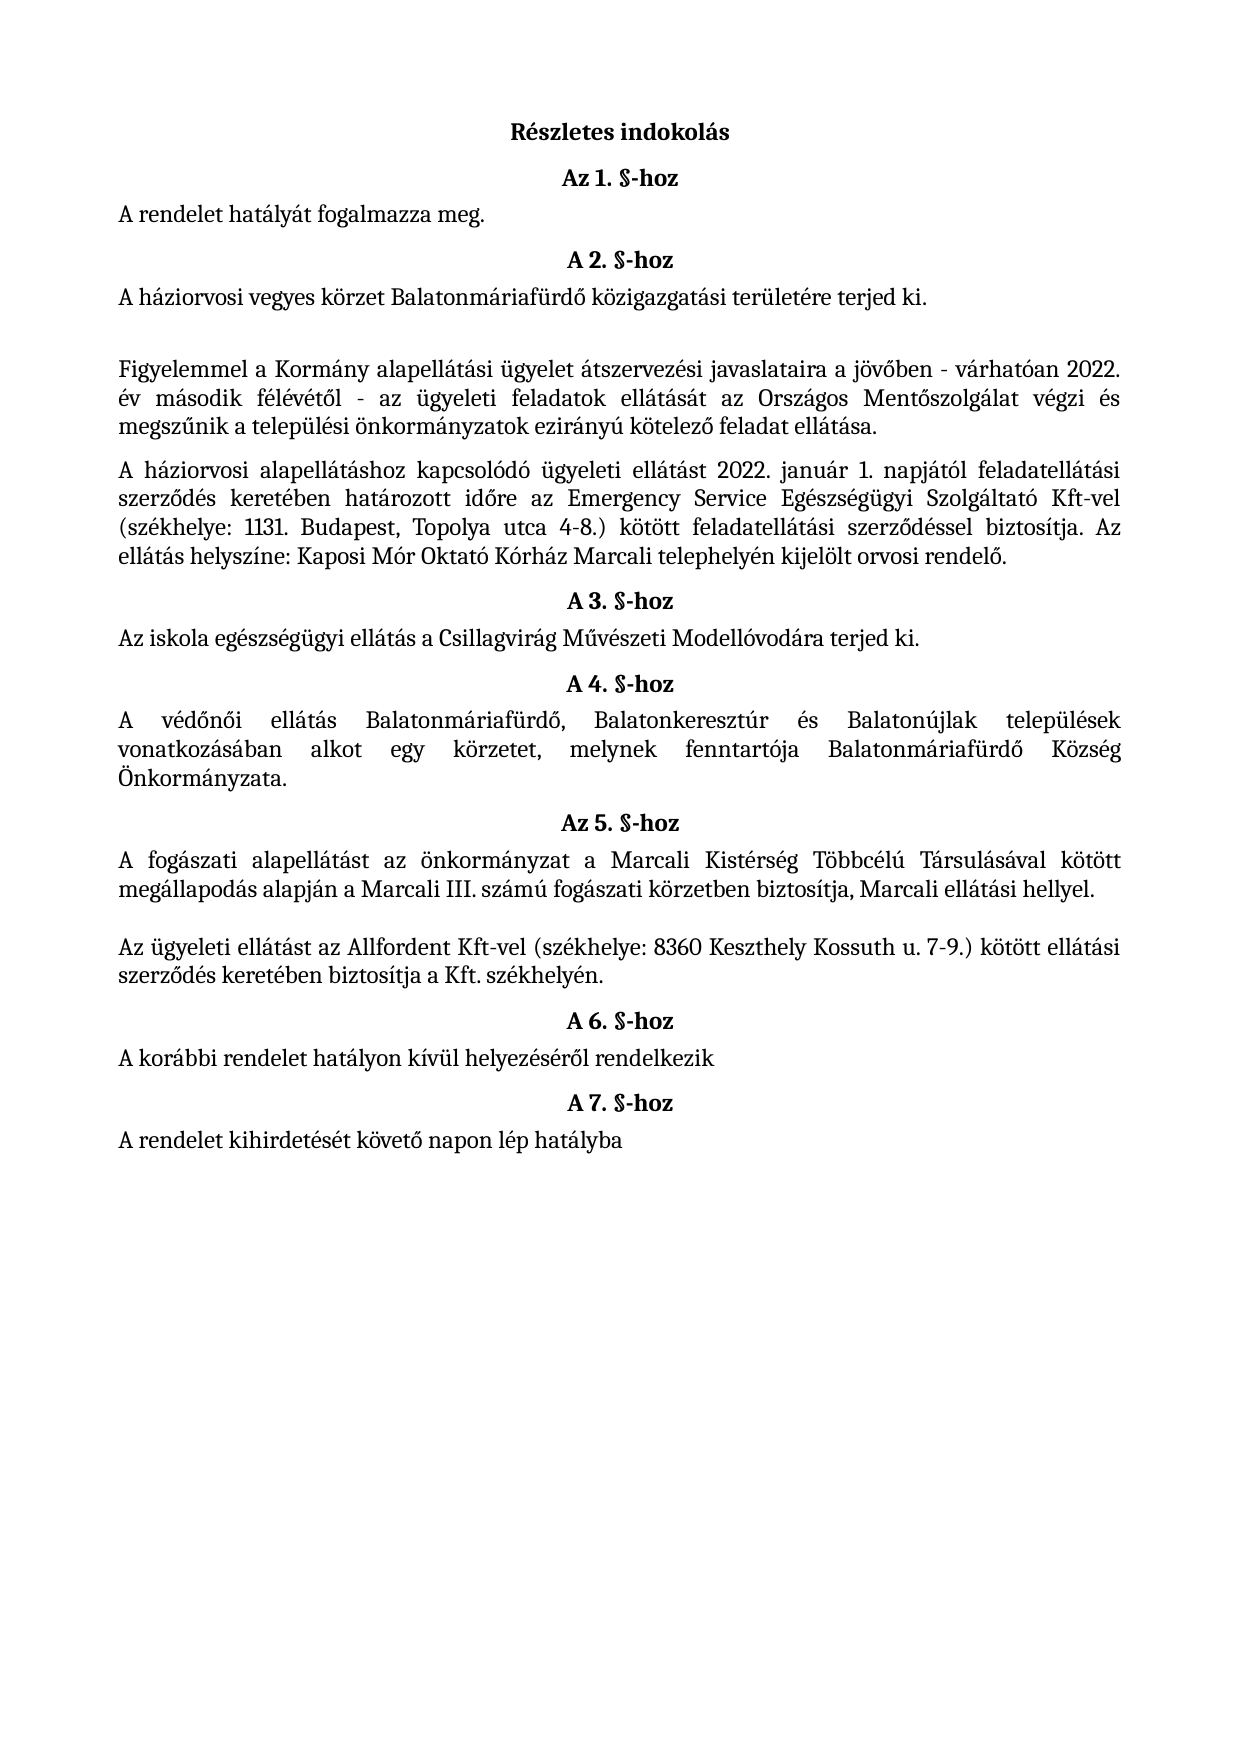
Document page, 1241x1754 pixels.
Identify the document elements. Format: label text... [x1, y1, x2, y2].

text A 3. §-hoz [135, 587, 1106, 616]
text A 7. §-hoz [135, 1089, 1106, 1118]
text A háziorvosi alapellátáshoz kapcsolódó ügyeleti ellátást 2022. január 1. napjától feladatellátási szerződés keretében határozott időre az Emergency Service Egészségügyi Szolgáltató Kft-vel (székhelye: 1131. Budapest, Topolya utca 4-8.) kötött feladatellátási szerződéssel biztosítja. Az ellátás helyszíne: Kaposi Mór Oktató Kórház Marcali telephelyén kijelölt orvosi rendelő. [118, 456, 1122, 571]
text Figyelemmel a Kormány alapellátási ügyelet átszervezési javaslataira a jövőben - várhatóan 2022. év második félévétől - az ügyeleti feladatok ellátását az Országos Mentőszolgálat végzi és megszűnik a települési önkormányzatok ezirányú kötelező feladat ellátása. [118, 355, 1122, 441]
text A korábbi rendelet hatályon kívül helyezéséről rendelkezik [118, 1043, 1122, 1072]
text A háziorvosi vegyes körzet Balatonmáriafürdő közigazgatási területére terjed ki. [118, 283, 1122, 311]
text Az ügyeleti ellátást az Allfordent Kft-vel (székhelye: 8360 Keszthely Kossuth u. 7-9.) kötött ellátási szerződés keretében biztosítja a Kft. székhelyén. [118, 932, 1122, 990]
text A rendelet hatályát fogalmazza meg. [118, 200, 1122, 229]
text A rendelet kihirdetését követő napon lép hatályba [118, 1126, 1122, 1154]
text A fogászati alapellátást az önkormányzat a Marcali Kistérség Többcélú Társulásával kötött megállapodás alapján a Marcali III. számú fogászati körzetben biztosítja, Marcali ellátási hellyel. [118, 846, 1122, 904]
text A 6. §-hoz [135, 1007, 1106, 1035]
text Az 1. §-hoz [135, 163, 1106, 192]
text A 2. §-hoz [135, 246, 1106, 274]
text Az iskola egészségügyi ellátás a Csillagvirág Művészeti Modellóvodára terjed ki. [118, 624, 1122, 653]
text Az 5. §-hoz [135, 809, 1106, 838]
text A védőnői ellátás Balatonmáriafürdő, Balatonkeresztúr és Balatonújlak települések vonatkozásában alkot egy körzetet, melynek fenntartója Balatonmáriafürdő Község Önkormányzata. [118, 706, 1122, 793]
text Részletes indokolás [135, 118, 1106, 147]
text A 4. §-hoz [135, 669, 1106, 698]
